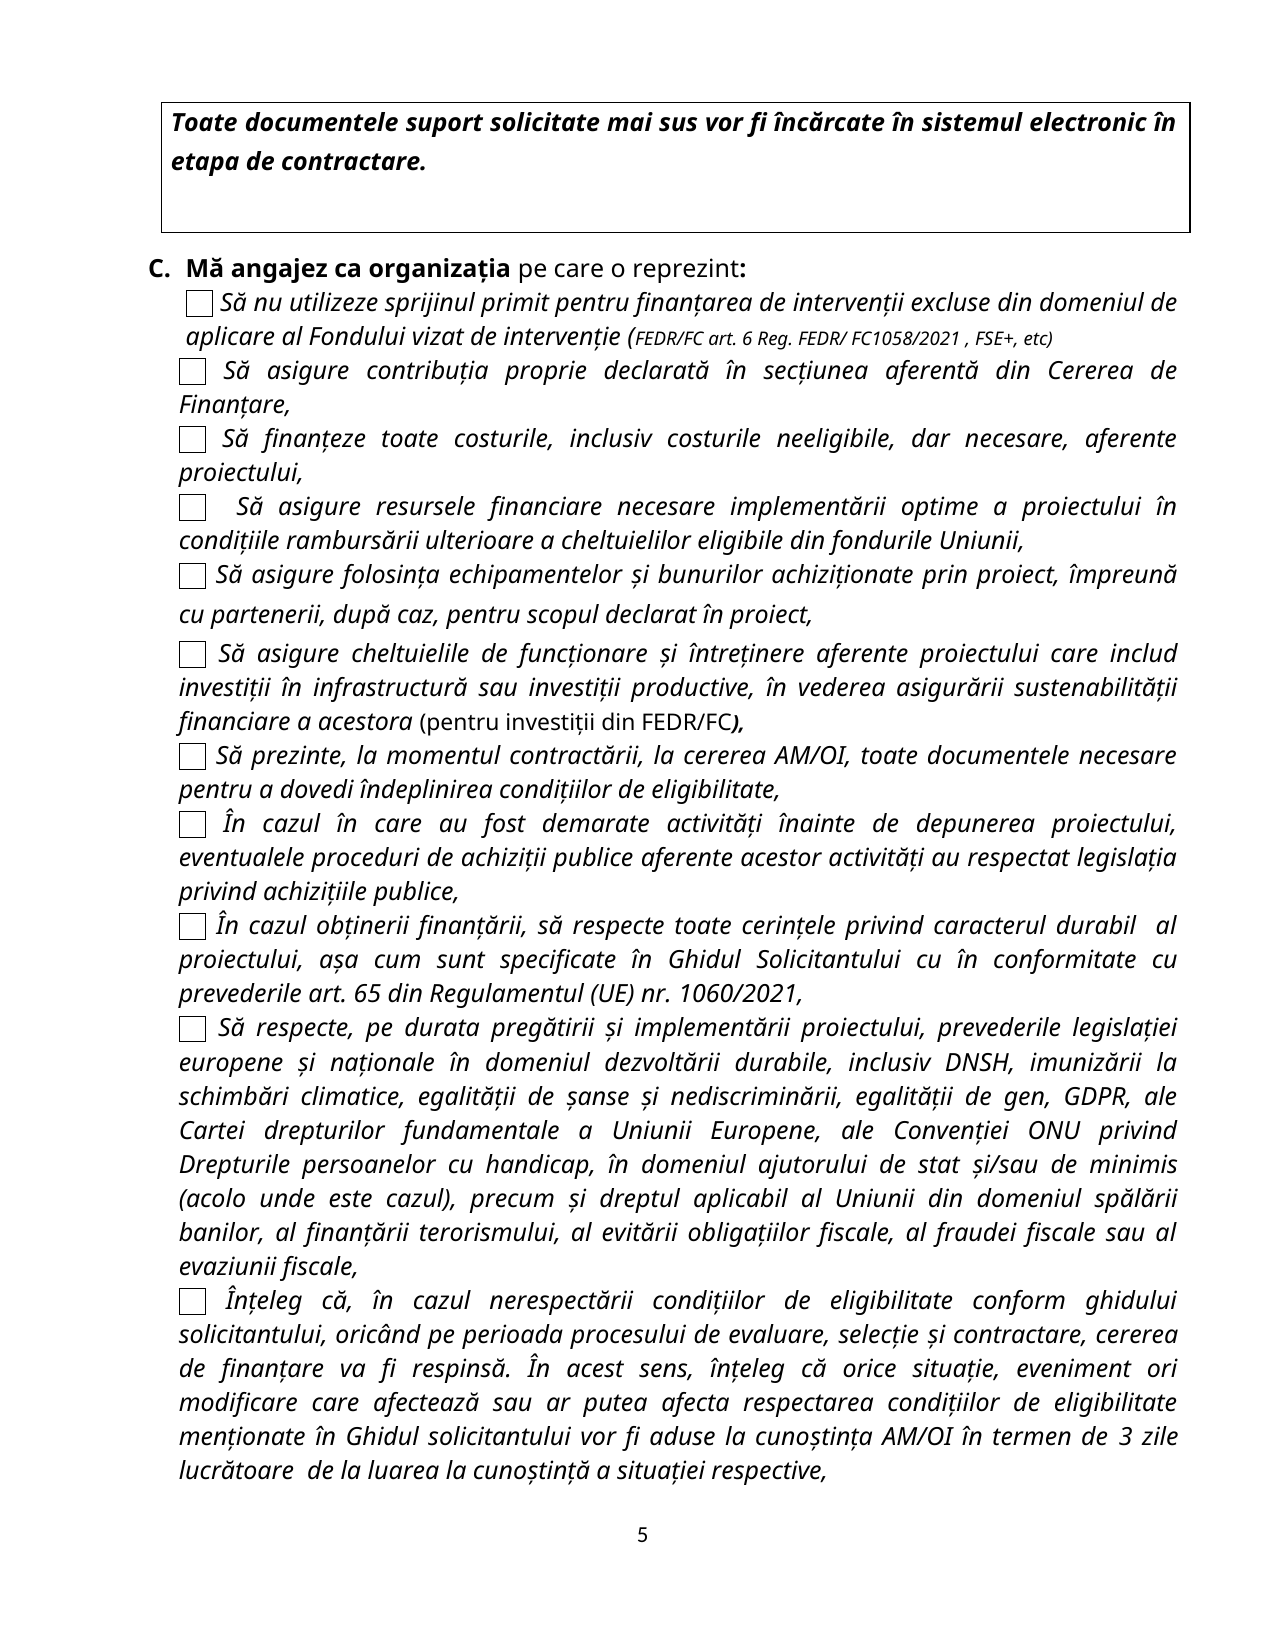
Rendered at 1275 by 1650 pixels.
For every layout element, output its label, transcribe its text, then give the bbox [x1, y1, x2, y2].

list Toate documentele suport solicitate mai sus vor fi încărcate în sistemul electronic în etapa de contractare. [162, 103, 1189, 178]
list Mă angajez ca organizația pe care o reprezint: [148, 251, 1181, 284]
list Să prezinte, la momentul contractării, la cererea AM/OI, toate documentele necesare pentru a dovedi îndeplinirea condițiilor de eligibilitate, [178, 738, 1181, 806]
list Să asigure cheltuielile de funcționare și întreținere aferente proiectului care includ investiții în infrastructură sau investiții productive, în vederea asigurării sustenabilității financiare a acestora (pentru investiții din FEDR/FC), [178, 635, 1181, 738]
text În cazul în care au fost demarate activități înainte de depunerea proiectului, eventualele proceduri de achiziții publice aferente acestor activități au respectat legislația privind achizițiile publice, [178, 806, 1181, 908]
list În cazul obținerii finanțării, să respecte toate cerințele privind caracterul durabil al proiectului, așa cum sunt specificate în Ghidul Solicitantului cu în conformitate cu prevederile art. 65 din Regulamentul (UE) nr. 1060/2021, [178, 908, 1181, 1010]
list Să nu utilizeze sprijinul primit pentru finanțarea de intervenții excluse din domeniul de aplicare al Fondului vizat de intervenție (FEDR/FC art. 6 Reg. FEDR/ FC1058/2021 , FSE+, etc) [185, 284, 1181, 353]
list Să respecte, pe durata pregătirii şi implementării proiectului, prevederile legislației europene şi naționale în domeniul dezvoltării durabile, inclusiv DNSH, imunizării la schimbări climatice, egalității de șanse şi nediscriminării, egalității de gen, GDPR, ale Cartei drepturilor fundamentale a Uniunii Europene, ale Convenției ONU privind Drepturile persoanelor cu handicap, în domeniul ajutorului de stat și/sau de minimis (acolo unde este cazul), precum și dreptul aplicabil al Uniunii din domeniul spălării banilor, al finanțării terorismului, al evitării obligațiilor fiscale, al fraudei fiscale sau al evaziunii fiscale, [178, 1010, 1181, 1283]
list Să asigure contribuția proprie declarată în secțiunea aferentă din Cererea de Finanțare, [178, 353, 1181, 421]
list Înțeleg că, în cazul nerespectării condițiilor de eligibilitate conform ghidului solicitantului, oricând pe perioada procesului de evaluare, selecție și contractare, cererea de finanțare va fi respinsă. În acest sens, înțeleg că orice situație, eveniment ori modificare care afectează sau ar putea afecta respectarea condițiilor de eligibilitate menționate în Ghidul solicitantului vor fi aduse la cunoștința AM/OI în termen de 3 zile lucrătoare de la luarea la cunoștință a situației respective, [178, 1283, 1181, 1487]
text Să asigure folosința echipamentelor și bunurilor achiziționate prin proiect, împreună cu partenerii, după caz, pentru scopul declarat în proiect, [178, 557, 1181, 630]
list Să finanțeze toate costurile, inclusiv costurile neeligibile, dar necesare, aferente proiectului, [178, 421, 1181, 489]
list Să asigure resursele financiare necesare implementării optime a proiectului în condițiile rambursării ulterioare a cheltuielilor eligibile din fondurile Uniunii, [178, 489, 1181, 557]
